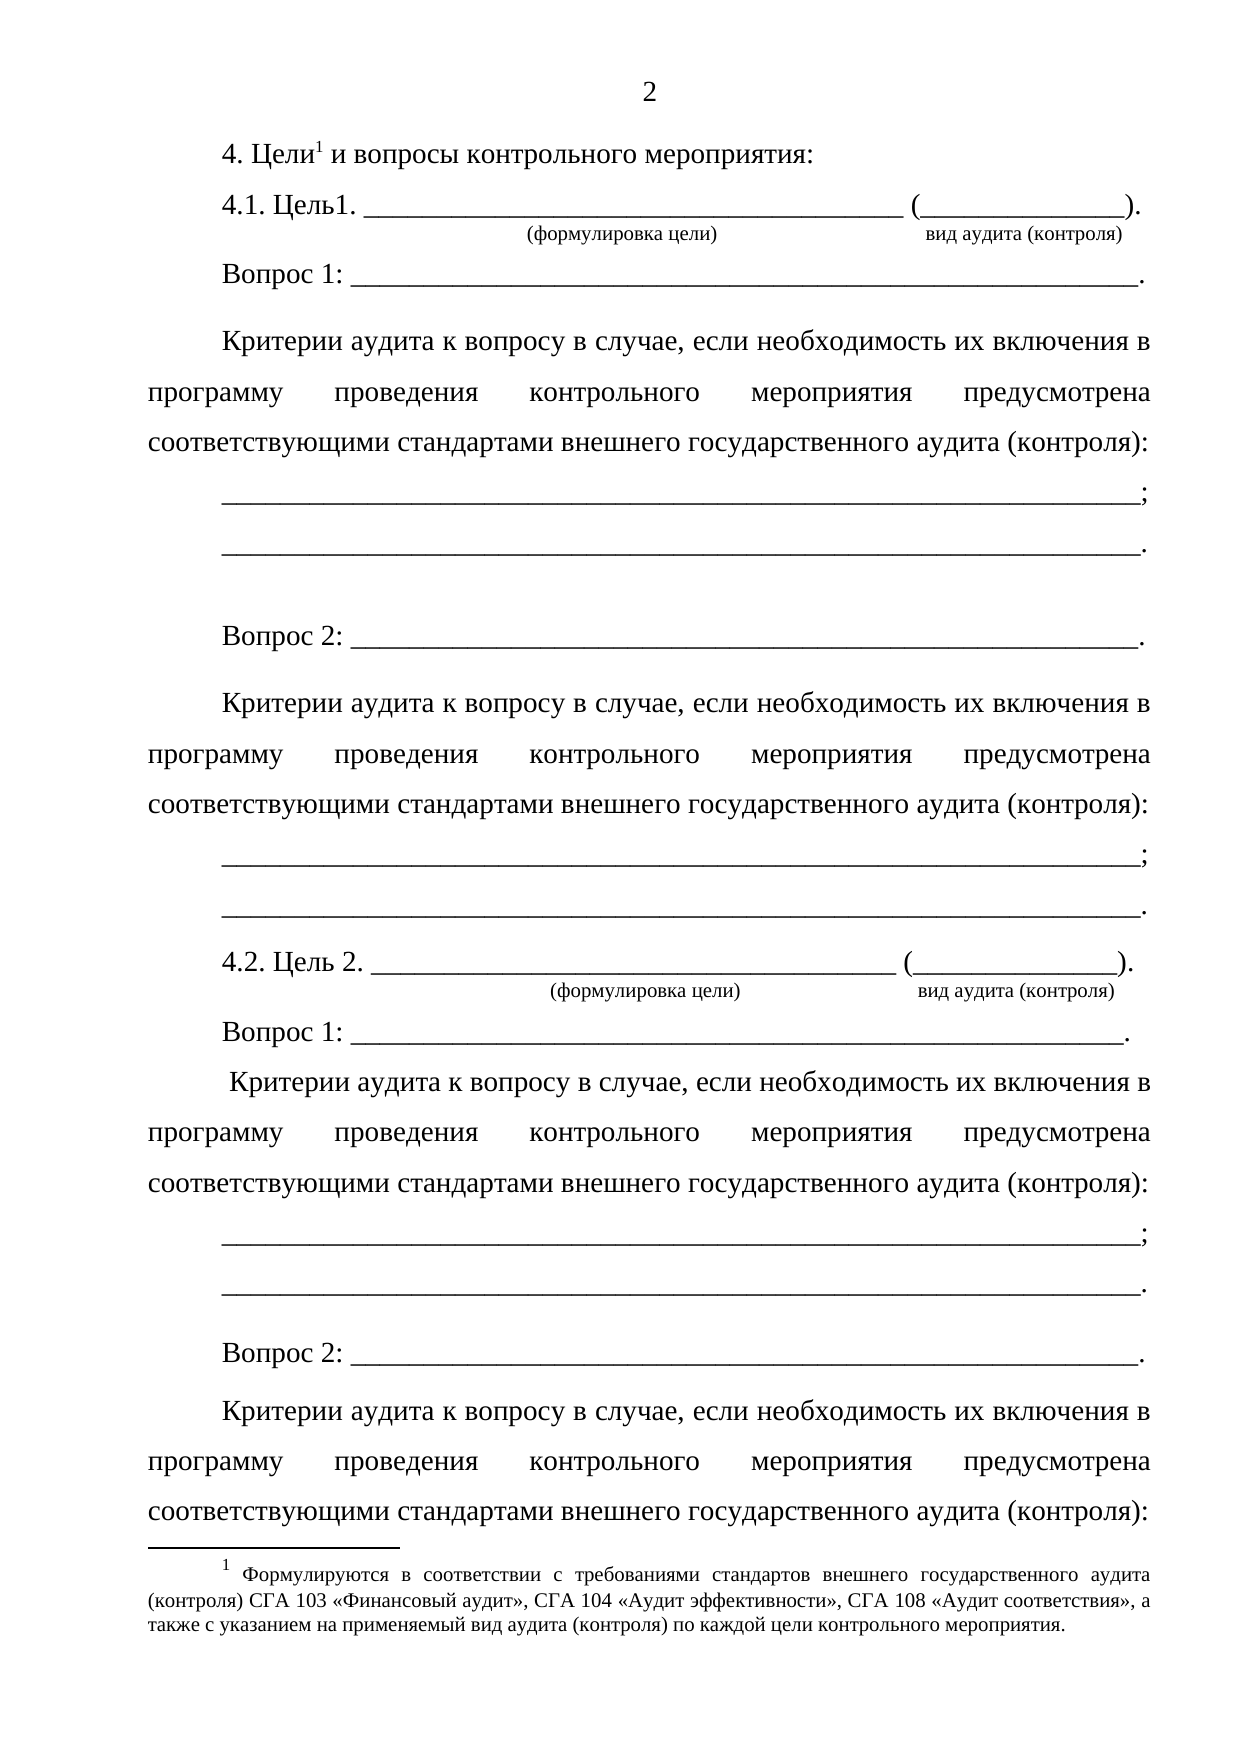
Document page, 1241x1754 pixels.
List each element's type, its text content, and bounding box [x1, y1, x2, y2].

text (формулировка цели) вид аудита (контроля) [148, 220, 1152, 244]
text 4. Цели и вопросы контрольного мероприятия: [148, 137, 1152, 170]
text _______________________________________________________________; [148, 1215, 1152, 1249]
text _______________________________________________________________. [148, 525, 1152, 558]
text _______________________________________________________________. [148, 887, 1152, 920]
text Критерии аудита к вопросу в случае, если необходимость их включения в программу проведения контрольного мероприятия предусмотрена соответствующими стандартами внешнего государственного аудита (контроля): [148, 1393, 1152, 1527]
text Вопрос 1: ______________________________________________________. [148, 256, 1152, 290]
text Вопрос 2: ______________________________________________________. [148, 1335, 1152, 1369]
text Критерии аудита к вопросу в случае, если необходимость их включения в программу проведения контрольного мероприятия предусмотрена соответствующими стандартами внешнего государственного аудита (контроля): [148, 323, 1152, 458]
text Критерии аудита к вопросу в случае, если необходимость их включения в программу проведения контрольного мероприятия предусмотрена соответствующими стандартами внешнего государственного аудита (контроля): [148, 686, 1152, 820]
text (формулировка цели) вид аудита (контроля) [148, 978, 1152, 1002]
text Критерии аудита к вопросу в случае, если необходимость их включения в программу проведения контрольного мероприятия предусмотрена соответствующими стандартами внешнего государственного аудита (контроля): [148, 1064, 1152, 1198]
text _______________________________________________________________; [148, 474, 1152, 508]
text _______________________________________________________________; [148, 836, 1152, 870]
text 4.2. Цель 2. ____________________________________ (______________). [148, 944, 1152, 978]
text _______________________________________________________________. [148, 1266, 1152, 1299]
text 4.1. Цель1. _____________________________________ (______________). [148, 187, 1152, 220]
text Вопрос 1: _____________________________________________________. [148, 1014, 1152, 1047]
text Вопрос 2: ______________________________________________________. [148, 618, 1152, 652]
